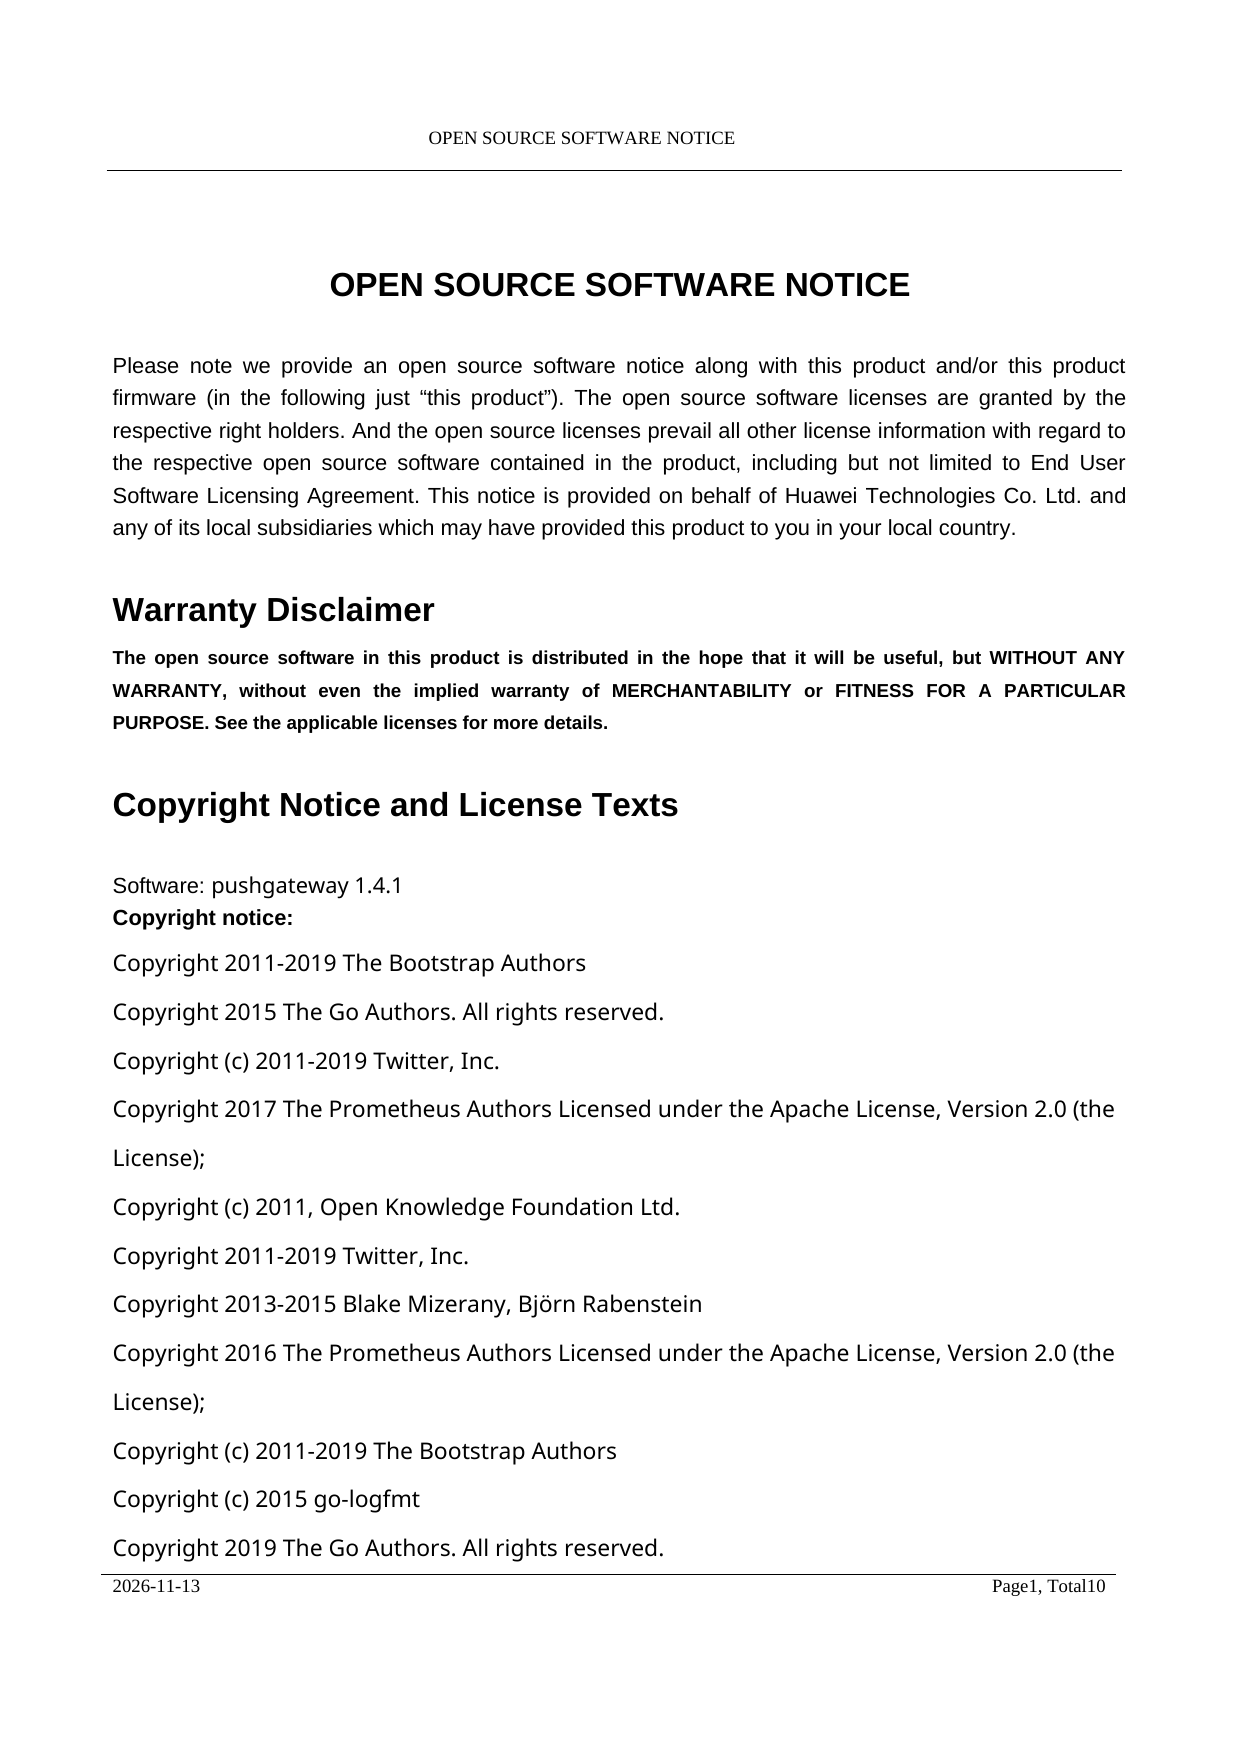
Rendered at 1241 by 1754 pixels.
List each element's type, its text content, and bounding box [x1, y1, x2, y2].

text Warranty Disclaimer [112, 576, 1128, 641]
text OPEN SOURCE SOFTWARE NOTICE [112, 251, 1128, 316]
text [112, 947, 1128, 1564]
text Please note we provide an open source software notice along with this product and/or this product firmware (in the following just “this product”). The open source software licenses are granted by the respective right holders. And the open source licenses prevail all other license information with regard to the respective open source software contained in the product, including but not limited to End User Software Licensing Agreement. This notice is provided on behalf of Huawei Technologies Co. Ltd. and any of its local subsidiaries which may have provided this product to you in your local country. [112, 349, 1128, 544]
text The open source software in this product is distributed in the hope that it will be useful, but WITHOUT ANY WARRANTY, without even the implied warranty of MERCHANTABILITY or FITNESS FOR A PARTICULAR PURPOSE. See the applicable licenses for more details. [112, 641, 1128, 739]
text Software: pushgateway 1.4.1 [112, 869, 1128, 901]
text Copyright Notice and License Texts [112, 771, 1128, 836]
text Copyright notice: [112, 901, 1128, 934]
